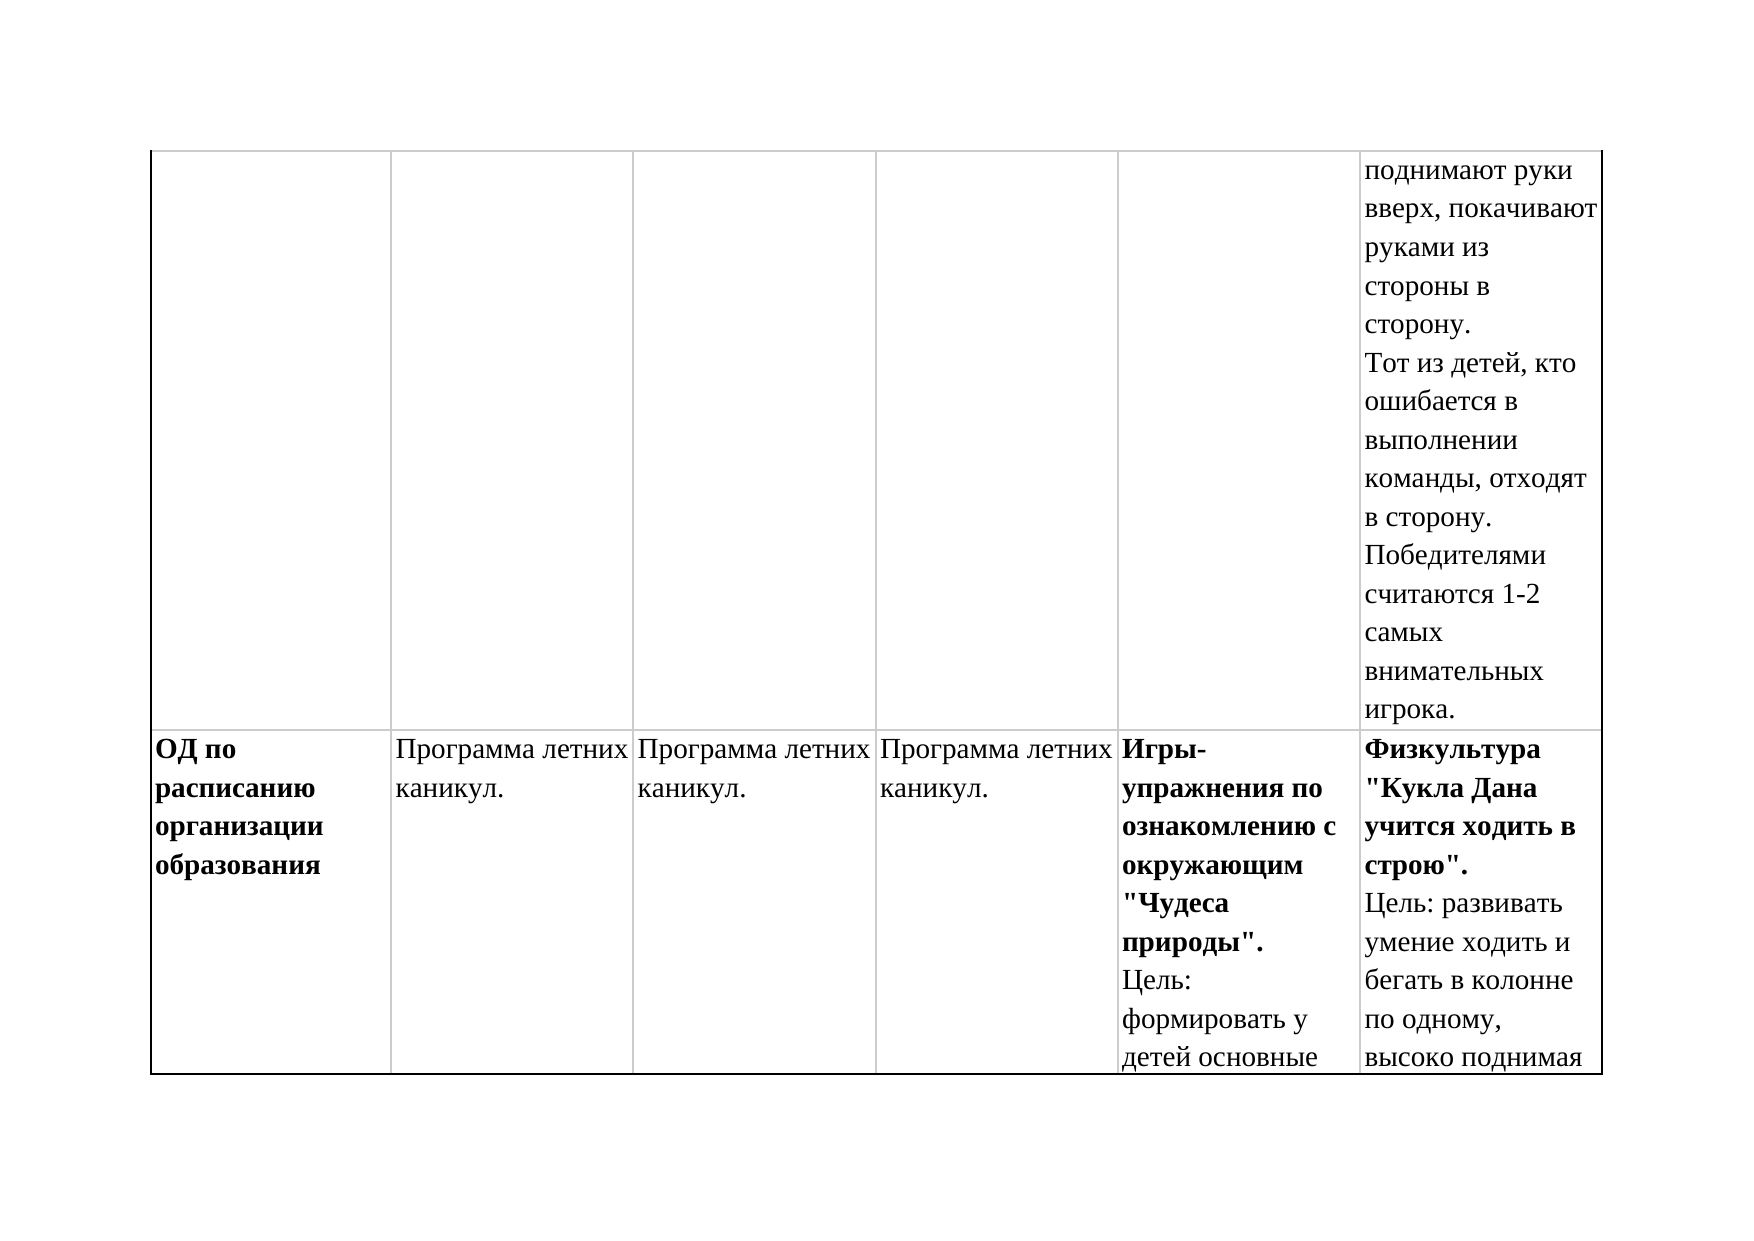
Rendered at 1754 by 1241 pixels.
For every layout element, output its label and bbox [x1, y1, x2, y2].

table_cell [1361, 731, 1601, 1073]
table_cell [634, 731, 875, 1073]
table_cell [634, 152, 875, 729]
table_cell [877, 152, 1117, 729]
table_cell [1119, 152, 1359, 729]
table_cell [392, 152, 632, 729]
table_cell [877, 731, 1117, 1073]
table_cell [392, 731, 632, 1073]
table_cell [1361, 152, 1601, 729]
table_cell [1119, 731, 1359, 1073]
table_cell [152, 152, 390, 729]
table_cell [152, 731, 390, 1073]
